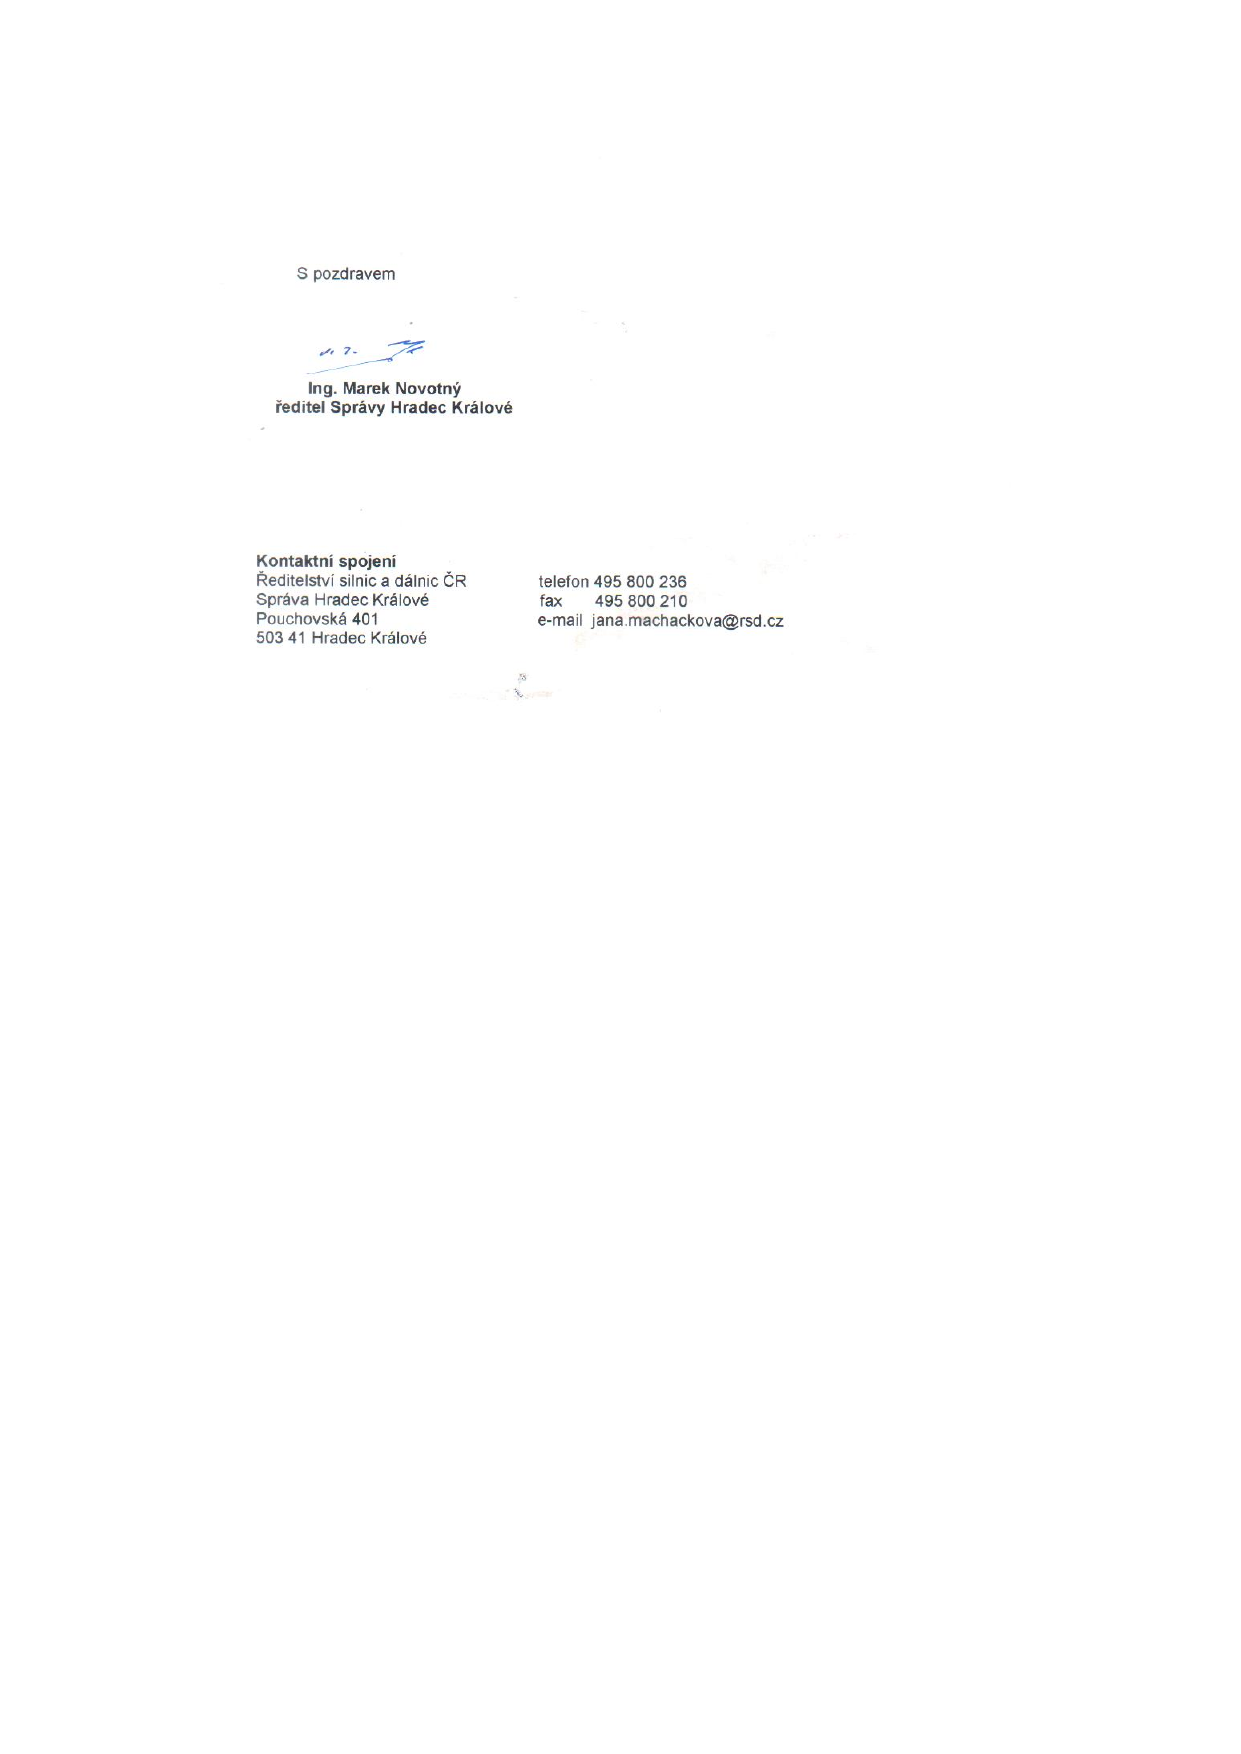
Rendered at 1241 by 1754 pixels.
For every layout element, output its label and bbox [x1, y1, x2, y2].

picture [147, 147, 1093, 757]
